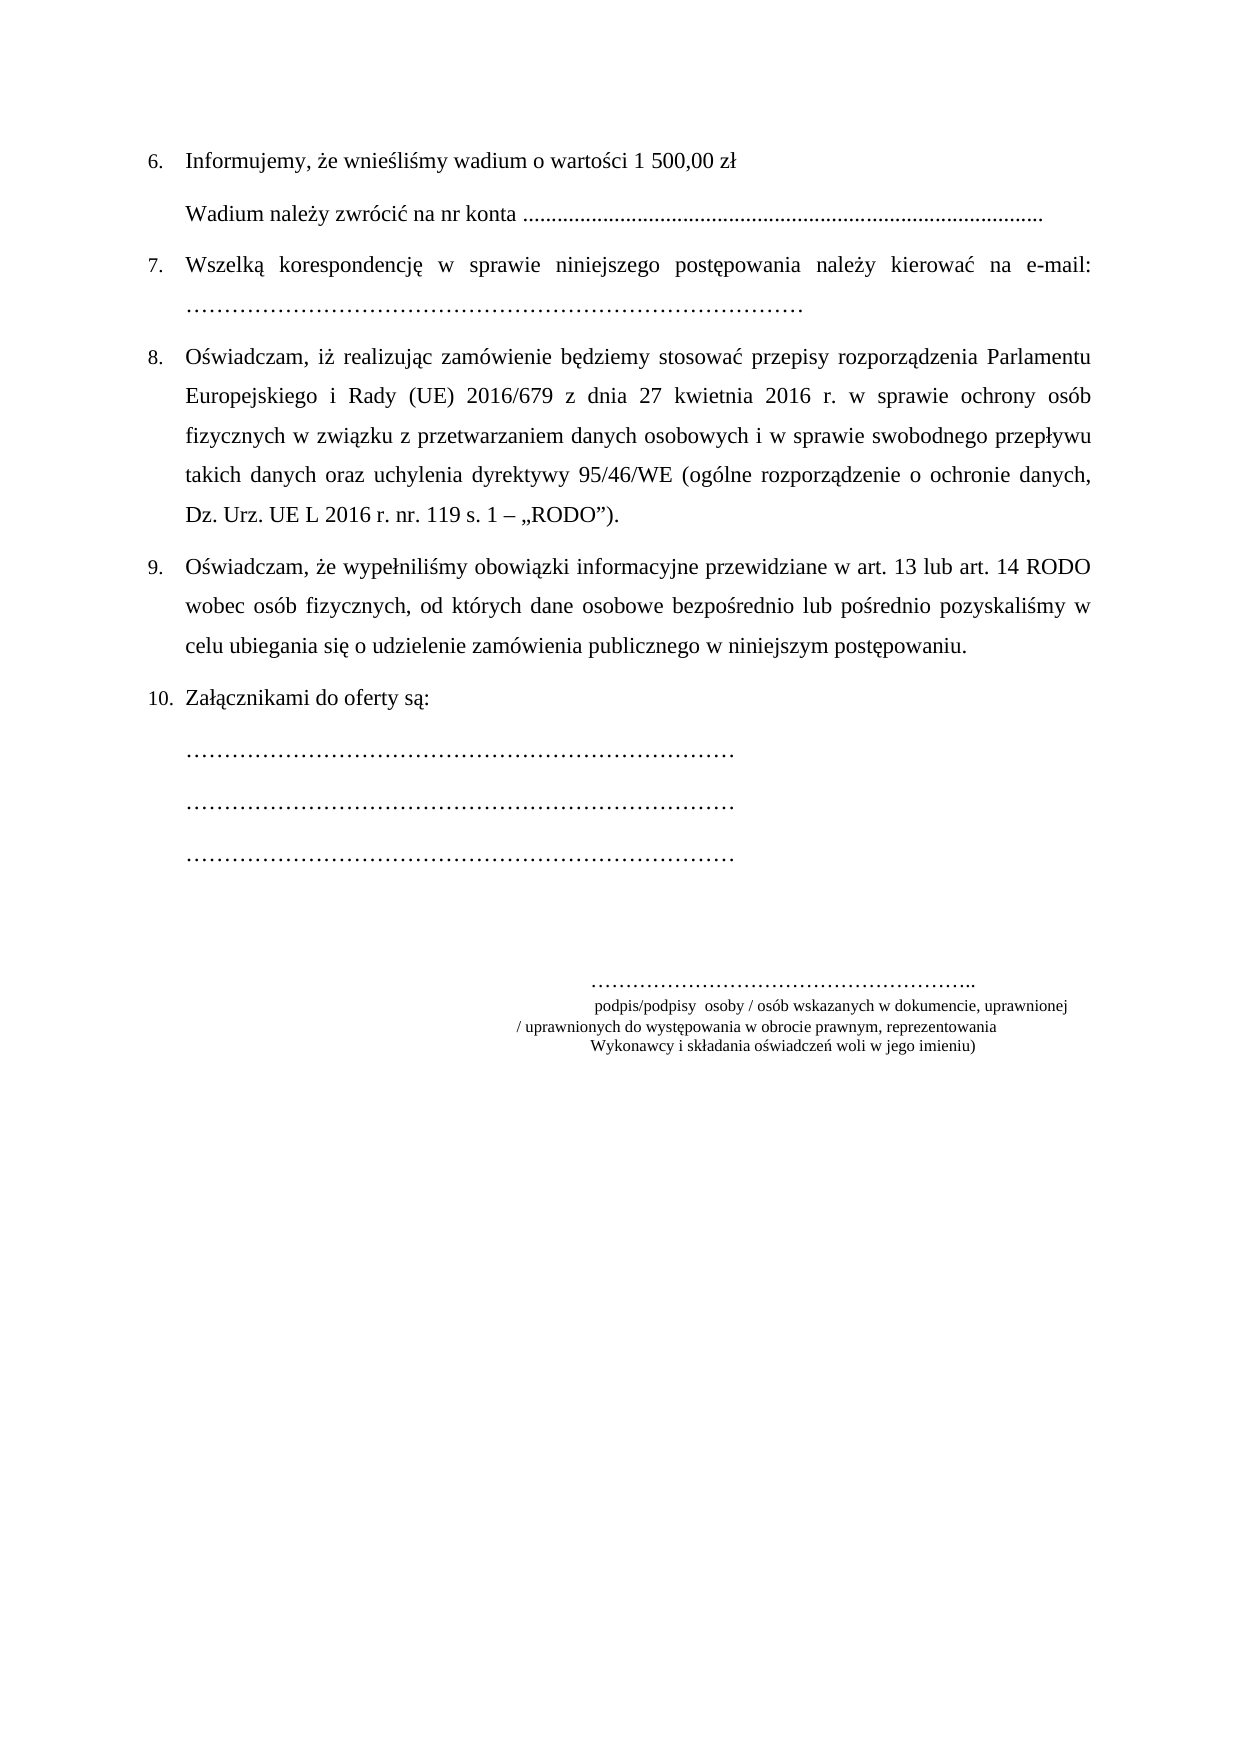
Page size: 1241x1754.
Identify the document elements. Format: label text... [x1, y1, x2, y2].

text Wadium należy zwrócić na nr konta ........................................................................................... [185, 199, 1093, 226]
text Wykonawcy i składania oświadczeń woli w jego imieniu) [516, 1036, 1093, 1055]
list Oświadczam, iż realizując zamówienie będziemy stosować przepisy rozporządzenia Parlamentu Europejskiego i Rady (UE) 2016/679 z dnia 27 kwietnia 2016 r. w sprawie ochrony osób fizycznych w związku z przetwarzaniem danych osobowych i w sprawie swobodnego przepływu takich danych oraz uchylenia dyrektywy 95/46/WE (ogólne rozporządzenie o ochronie danych, Dz. Urz. UE L 2016 r. nr. 119 s. 1 – „RODO”). [148, 343, 1093, 527]
text ……………………………………………………………… [185, 840, 1093, 866]
text ……………………………………………………………… [185, 788, 1093, 814]
list Oświadczam, że wypełniliśmy obowiązki informacyjne przewidziane w art. 13 lub art. 14 RODO wobec osób fizycznych, od których dane osobowe bezpośrednio lub pośrednio pozyskaliśmy w celu ubiegania się o udzielenie zamówienia publicznego w niniejszym postępowaniu. [148, 553, 1093, 658]
list Załącznikami do oferty są: [148, 684, 1093, 710]
text ……………………………………………….. podpis/podpisy osoby / osób wskazanych w dokumencie, uprawnionej / uprawnionych do występowania w obrocie prawnym, reprezentowania [516, 968, 1093, 1036]
list Informujemy, że wnieśliśmy wadium o wartości 1 500,00 zł [148, 148, 1093, 174]
list Wszelką korespondencję w sprawie niniejszego postępowania należy kierować na e-mail: ……………………………………………………………………… [148, 252, 1093, 317]
text ……………………………………………………………… [185, 736, 1093, 762]
